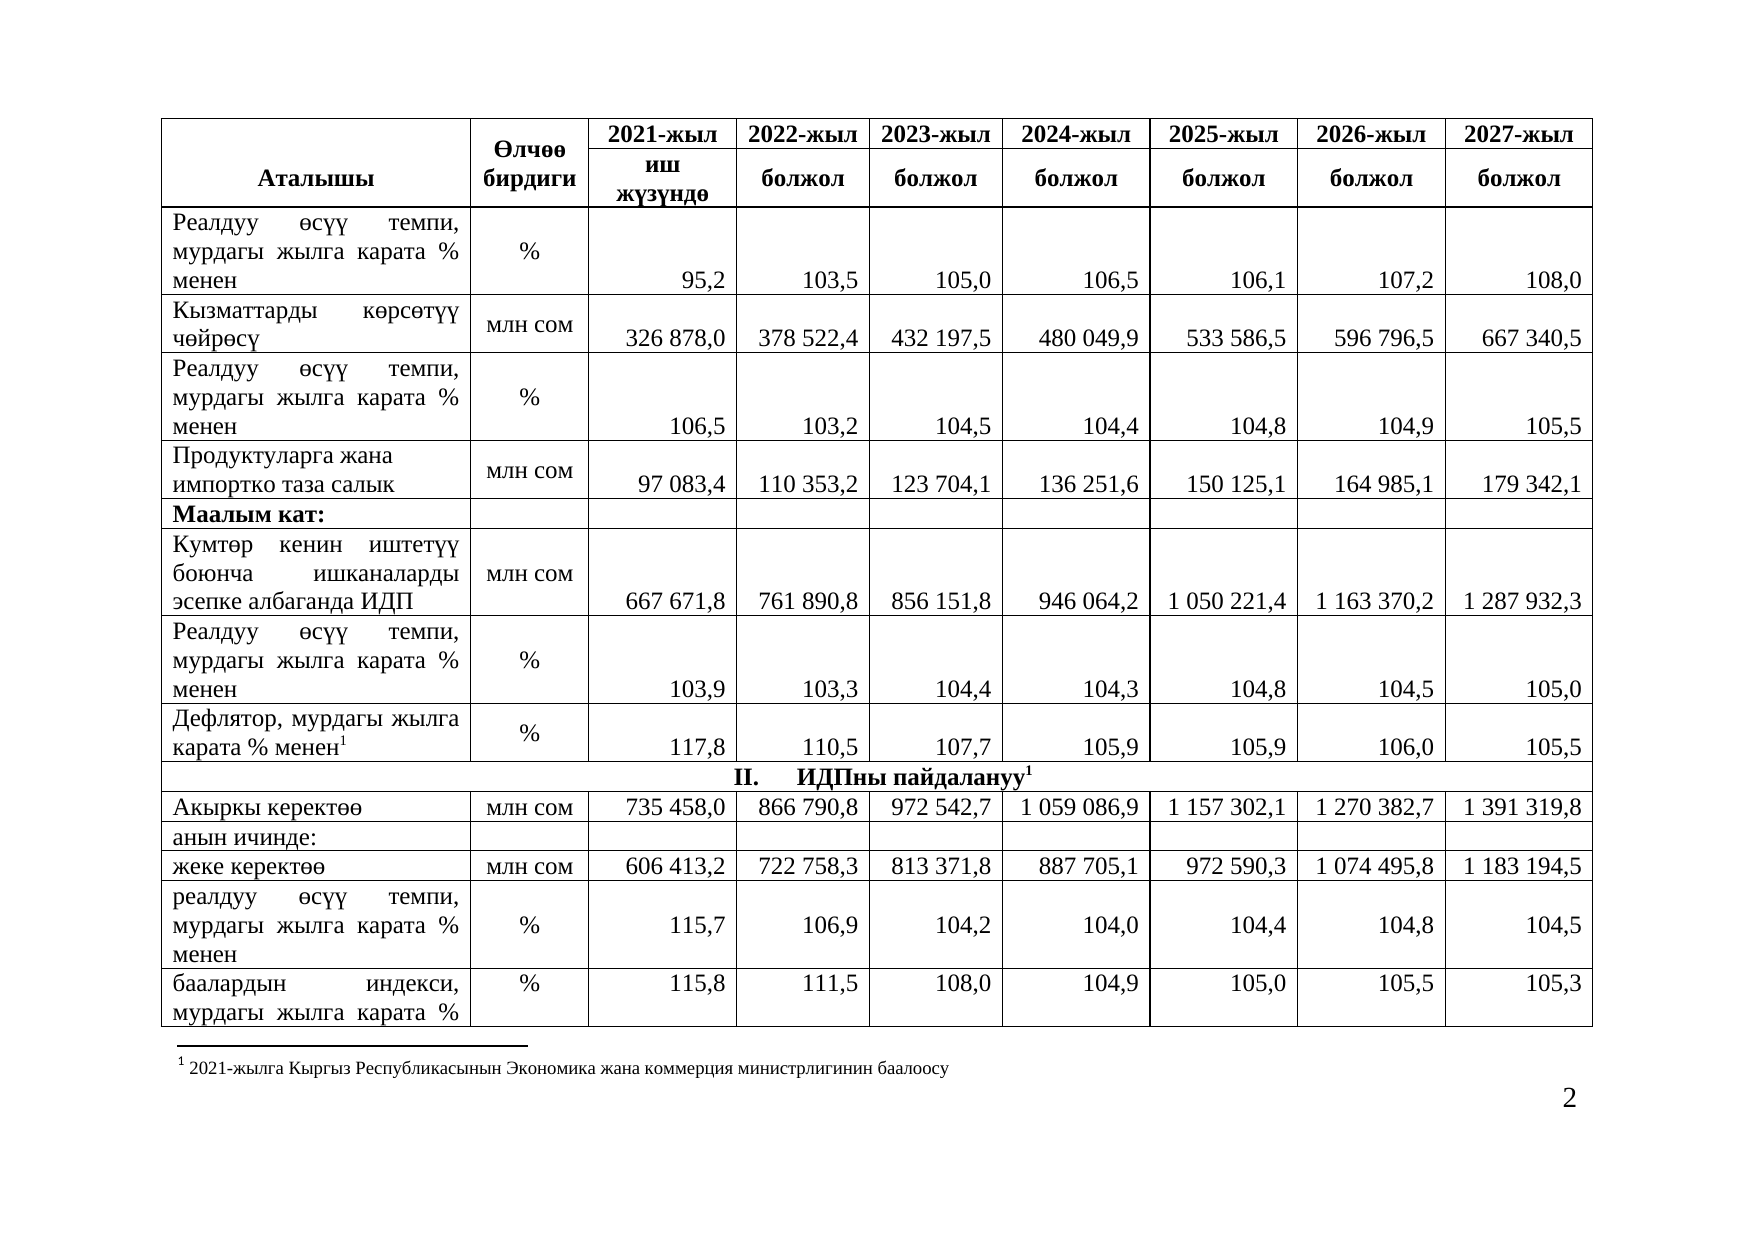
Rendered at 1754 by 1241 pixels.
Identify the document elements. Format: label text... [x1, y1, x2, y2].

table_cell 110 353,2 [737, 441, 869, 498]
table_cell 856 151,8 [870, 529, 1002, 615]
table_cell 106,5 [589, 353, 736, 439]
table_cell [589, 822, 736, 850]
table_cell болжол [1003, 149, 1149, 206]
table_cell 946 064,2 [1003, 529, 1149, 615]
table_cell 104,0 [1003, 881, 1149, 967]
table_cell 103,9 [589, 616, 736, 702]
table_cell 104,9 [1298, 353, 1445, 439]
table_cell Кумтөр кенин иштетүү боюнча ишканаларды эсепке албаганда ИДП [162, 529, 470, 615]
table_cell 108,0 [1446, 208, 1592, 294]
table_cell 104,2 [870, 881, 1002, 967]
table_cell 104,4 [1151, 881, 1297, 967]
table_cell 378 522,4 [737, 295, 869, 352]
table_cell болжол [1151, 149, 1297, 206]
table_cell 105,0 [1446, 616, 1592, 702]
table_cell млн сом [471, 851, 588, 880]
table_cell 104,8 [1151, 353, 1297, 439]
table_header 2021-жыл [589, 119, 736, 148]
table_cell млн сом [471, 295, 588, 352]
table_cell 104,4 [1003, 353, 1149, 439]
table_cell [1298, 499, 1445, 528]
table_cell 533 586,5 [1151, 295, 1297, 352]
table_cell 136 251,6 [1003, 441, 1149, 498]
table_cell 106,9 [737, 881, 869, 967]
table_cell 97 083,4 [589, 441, 736, 498]
table_cell 123 704,1 [870, 441, 1002, 498]
table_cell [471, 822, 588, 850]
table_cell болжол [1446, 149, 1592, 206]
table_cell [471, 499, 588, 528]
table_cell 104,4 [870, 616, 1002, 702]
table_cell 866 790,8 [737, 792, 869, 821]
table_cell 887 705,1 [1003, 851, 1149, 880]
table_cell 1 287 932,3 [1446, 529, 1592, 615]
table_cell Маалым кат: [162, 499, 470, 528]
table_cell 1 157 302,1 [1151, 792, 1297, 821]
table_cell 1 050 221,4 [1151, 529, 1297, 615]
table_cell 115,7 [589, 881, 736, 967]
table_cell 105,0 [1151, 969, 1297, 1026]
table_cell [1151, 822, 1297, 850]
table_cell 104,8 [1151, 616, 1297, 702]
table_cell 117,8 [589, 704, 736, 761]
table_cell 103,5 [737, 208, 869, 294]
table_cell болжол [737, 149, 869, 206]
table_cell 105,5 [1446, 353, 1592, 439]
table_cell 735 458,0 [589, 792, 736, 821]
table_cell % [471, 969, 588, 1026]
table_cell Продуктуларга жана импортко таза салык [162, 441, 470, 498]
table_cell 761 890,8 [737, 529, 869, 615]
table_cell 105,9 [1151, 704, 1297, 761]
table_cell Реалдуу өсүү темпи, мурдагы жылга карата % менен [162, 353, 470, 439]
table_header 2022-жыл [737, 119, 869, 148]
table_cell 106,1 [1151, 208, 1297, 294]
table_cell 480 049,9 [1003, 295, 1149, 352]
table_cell 972 590,3 [1151, 851, 1297, 880]
table_cell 1 163 370,2 [1298, 529, 1445, 615]
table_cell жеке керектөө [162, 851, 470, 880]
table_cell % [471, 353, 588, 439]
table_cell % [471, 616, 588, 702]
table_cell [1003, 499, 1149, 528]
table_cell 104,5 [1446, 881, 1592, 967]
table_header 2027-жыл [1446, 119, 1592, 148]
table_cell 326 878,0 [589, 295, 736, 352]
table_cell 150 125,1 [1151, 441, 1297, 498]
table_cell [1151, 499, 1297, 528]
table_cell 103,2 [737, 353, 869, 439]
table_cell 105,5 [1298, 969, 1445, 1026]
table_cell 606 413,2 [589, 851, 736, 880]
table_cell 104,9 [1003, 969, 1149, 1026]
table_cell 110,5 [737, 704, 869, 761]
table_cell 106,5 [1003, 208, 1149, 294]
table_cell 107,7 [870, 704, 1002, 761]
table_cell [162, 969, 470, 1026]
table_cell [1298, 822, 1445, 850]
table_header 2023-жыл [870, 119, 1002, 148]
table_cell 667 340,5 [1446, 295, 1592, 352]
table_cell анын ичинде: [162, 822, 470, 850]
table_cell [1446, 822, 1592, 850]
table_header 2026-жыл [1298, 119, 1445, 148]
table_cell 972 542,7 [870, 792, 1002, 821]
table_cell 667 671,8 [589, 529, 736, 615]
table_cell [870, 822, 1002, 850]
table_cell млн сом [471, 441, 588, 498]
table_cell 596 796,5 [1298, 295, 1445, 352]
table_cell 107,2 [1298, 208, 1445, 294]
table_cell Акыркы керектөө [162, 792, 470, 821]
table_cell ИДПны пайдалануу [162, 762, 1592, 791]
table_cell 108,0 [870, 969, 1002, 1026]
table_cell 1 074 495,8 [1298, 851, 1445, 880]
table_cell 722 758,3 [737, 851, 869, 880]
table_cell [737, 499, 869, 528]
table_cell 106,0 [1298, 704, 1445, 761]
table_cell 179 342,1 [1446, 441, 1592, 498]
table_cell 103,3 [737, 616, 869, 702]
table_cell % [471, 881, 588, 967]
table_cell 105,0 [870, 208, 1002, 294]
table_cell 111,5 [737, 969, 869, 1026]
table_cell млн сом [471, 529, 588, 615]
table_cell болжол [870, 149, 1002, 206]
table_cell 115,8 [589, 969, 736, 1026]
table_cell 104,8 [1298, 881, 1445, 967]
table_cell 105,5 [1446, 704, 1592, 761]
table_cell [162, 208, 470, 294]
table_cell Реалдуу өсүү темпи, мурдагы жылга карата % менен [162, 616, 470, 702]
table_cell млн сом [471, 792, 588, 821]
table_cell 104,5 [870, 353, 1002, 439]
table_cell 104,3 [1003, 616, 1149, 702]
table_cell 95,2 [589, 208, 736, 294]
table_cell 1 391 319,8 [1446, 792, 1592, 821]
table_cell реалдуу өсүү темпи, мурдагы жылга карата % менен [162, 881, 470, 967]
table_cell % [471, 704, 588, 761]
table_cell [737, 822, 869, 850]
table_cell 432 197,5 [870, 295, 1002, 352]
table_header 2024-жыл [1003, 119, 1149, 148]
table_cell 1 270 382,7 [1298, 792, 1445, 821]
table_cell 1 059 086,9 [1003, 792, 1149, 821]
table_cell 1 183 194,5 [1446, 851, 1592, 880]
table_header 2025-жыл [1151, 119, 1297, 148]
table_cell % [471, 208, 588, 294]
table_cell [589, 499, 736, 528]
table_cell болжол [1298, 149, 1445, 206]
table_header Өлчөө бирдиги [471, 119, 588, 206]
table_cell 164 985,1 [1298, 441, 1445, 498]
table_cell [1003, 822, 1149, 850]
table_cell 104,5 [1298, 616, 1445, 702]
table_cell [1446, 499, 1592, 528]
table_cell Дефлятор, мурдагы жылга карата % менен1 [162, 704, 470, 761]
table_cell [870, 499, 1002, 528]
table_cell иш жүзүндө [589, 149, 736, 206]
table_cell 105,9 [1003, 704, 1149, 761]
table_header Аталышы [162, 119, 470, 206]
table_cell 105,3 [1446, 969, 1592, 1026]
table_cell 813 371,8 [870, 851, 1002, 880]
table_cell Кызматтарды көрсөтүү чөйрөсү [162, 295, 470, 352]
